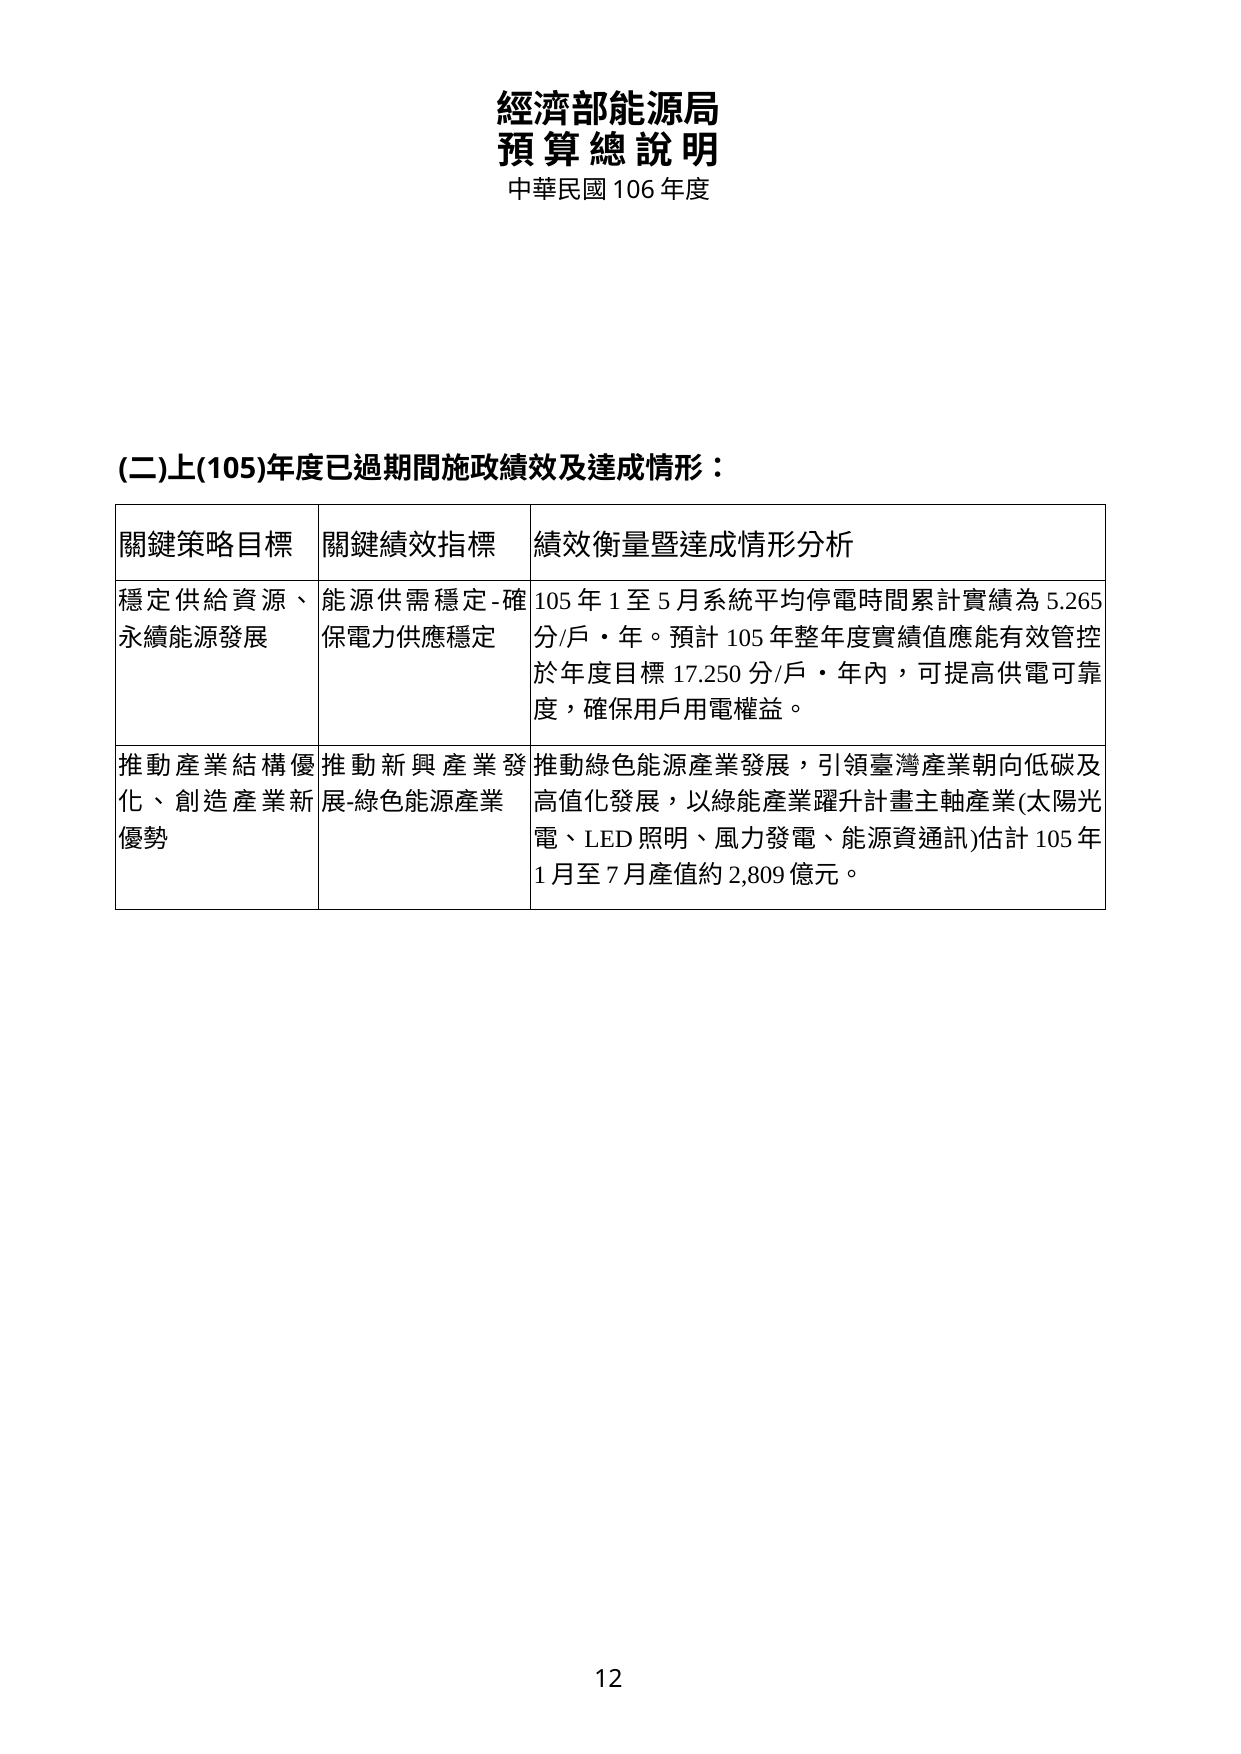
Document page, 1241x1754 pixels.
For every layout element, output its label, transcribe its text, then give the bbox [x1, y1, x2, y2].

table_header 關鍵績效指標 [319, 505, 530, 580]
table_cell 推動綠色能源產業發展，引領臺灣產業朝向低碳及高值化發展，以綠能產業躍升計畫主軸產業(太陽光電、LED照明、風力發電、能源資通訊)估計105年1月至7月產值約2,809億元。 [531, 746, 1105, 909]
table_cell 推動產業結構優化、創造產業新優勢 [116, 746, 318, 909]
table_header 績效衡量暨達成情形分析 [531, 505, 1105, 580]
table_cell 105年1至5月系統平均停電時間累計實績為5.265分/戶‧年。預計105年整年度實績值應能有效管控於年度目標17.250分/戶‧年內，可提高供電可靠度，確保用戶用電權益。 [531, 581, 1105, 744]
text (二)上(105)年度已過期間施政績效及達成情形： [118, 452, 1098, 485]
table_cell 穩定供給資源、永續能源發展 [116, 581, 318, 744]
table_cell 推動新興產業發展-綠色能源產業 [319, 746, 530, 909]
table_cell 能源供需穩定-確保電力供應穩定 [319, 581, 530, 744]
table_header 關鍵策略目標 [116, 505, 318, 580]
